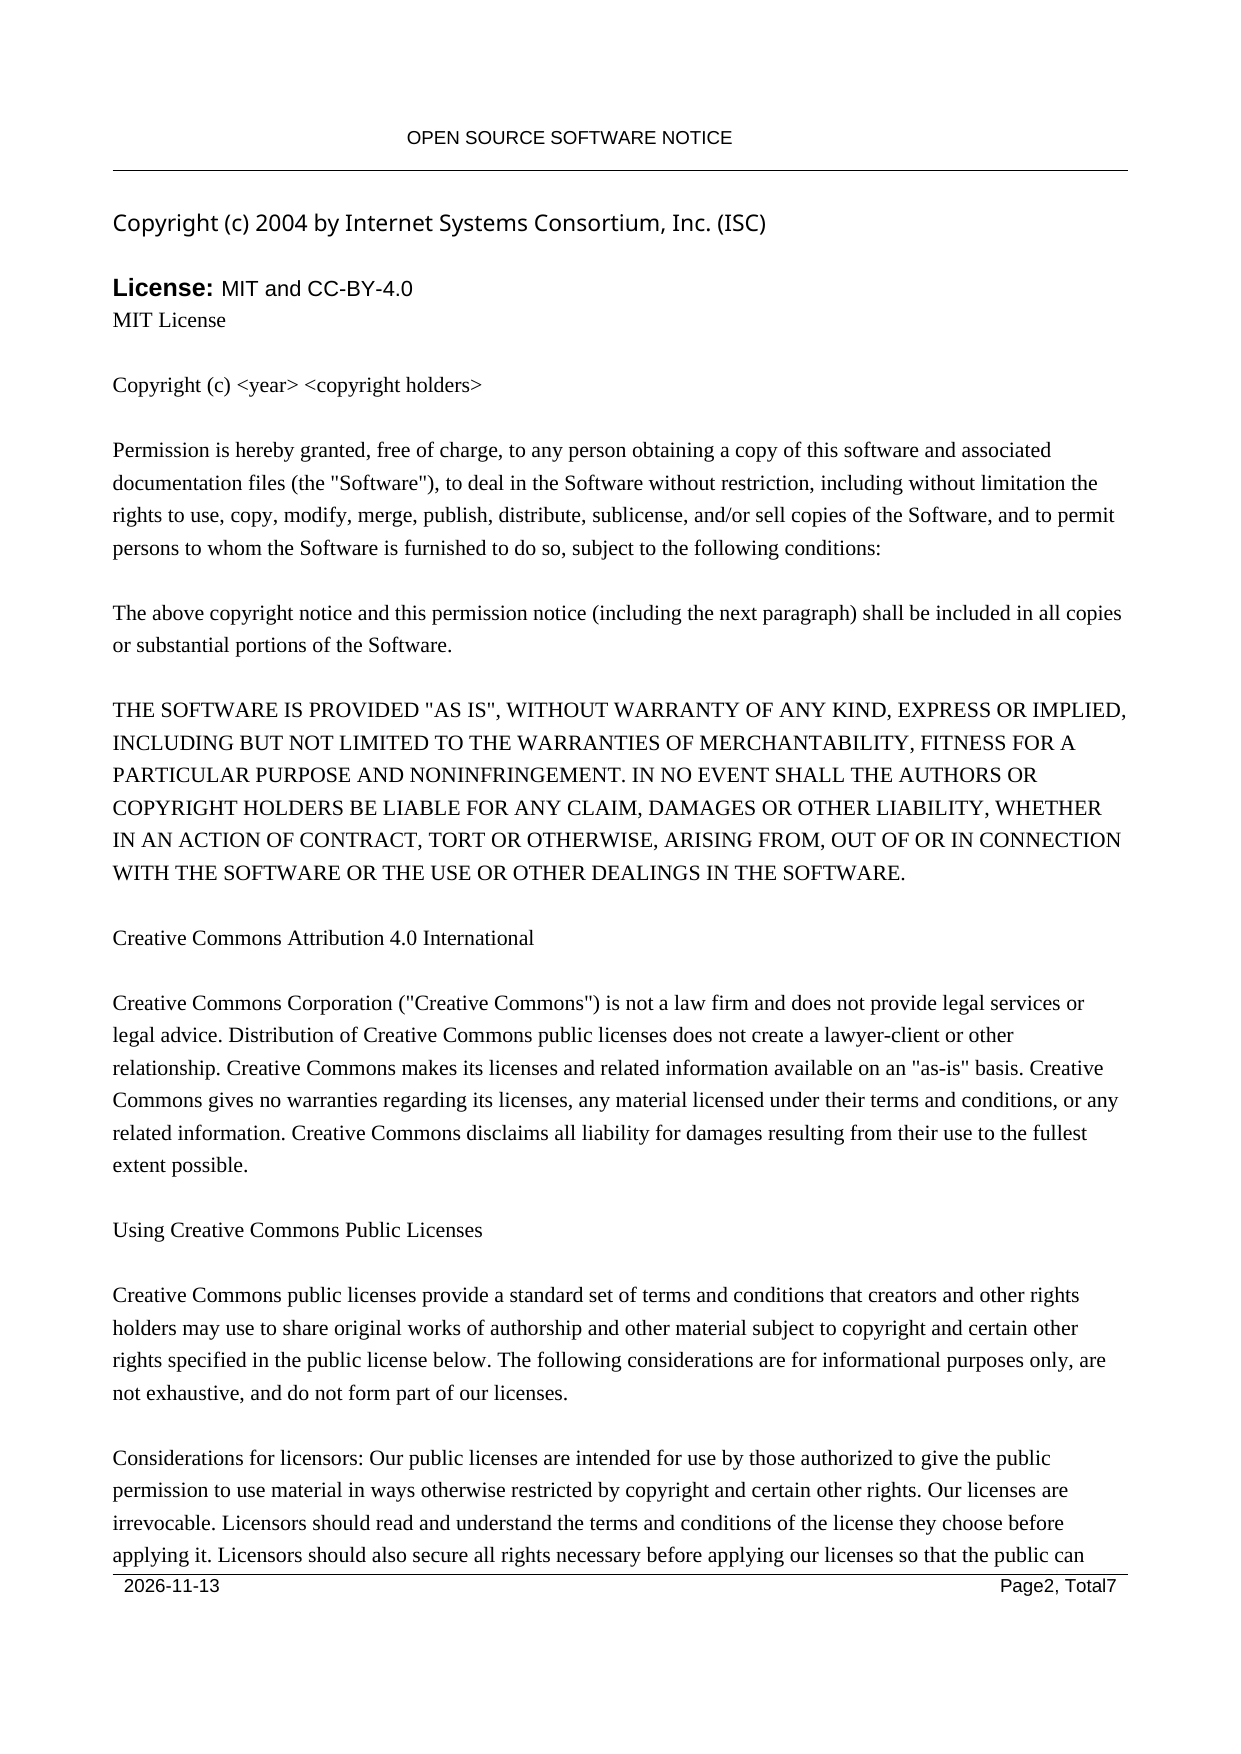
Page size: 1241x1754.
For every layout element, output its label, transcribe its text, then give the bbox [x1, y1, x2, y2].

text Using Creative Commons Public Licenses [112, 1214, 1128, 1246]
text License: MIT and CC-BY-4.0 [112, 271, 1128, 304]
text Creative Commons Corporation ("Creative Commons") is not a law firm and does not provide legal services or legal advice. Distribution of Creative Commons public licenses does not create a lawyer-client or other relationship. Creative Commons makes its licenses and related information available on an "as-is" basis. Creative Commons gives no warranties regarding its licenses, any material licensed under their terms and conditions, or any related information. Creative Commons disclaims all liability for damages resulting from their use to the fullest extent possible. [112, 986, 1128, 1181]
text Creative Commons Attribution 4.0 International [112, 921, 1128, 954]
text MIT License Copyright (c) <year> <copyright holders> Permission is hereby granted, free of charge, to any person obtaining a copy of this software and associated documentation files (the "Software"), to deal in the Software without restriction, including without limitation the rights to use, copy, modify, merge, publish, distribute, sublicense, and/or sell copies of the Software, and to permit persons to whom the Software is furnished to do so, subject to the following conditions: The above copyright notice and this permission notice (including the next paragraph) shall be included in all copies or substantial portions of the Software. THE SOFTWARE IS PROVIDED "AS IS", WITHOUT WARRANTY OF ANY KIND, EXPRESS OR IMPLIED, INCLUDING BUT NOT LIMITED TO THE WARRANTIES OF MERCHANTABILITY, FITNESS FOR A PARTICULAR PURPOSE AND NONINFRINGEMENT. IN NO EVENT SHALL THE AUTHORS OR COPYRIGHT HOLDERS BE LIABLE FOR ANY CLAIM, DAMAGES OR OTHER LIABILITY, WHETHER IN AN ACTION OF CONTRACT, TORT OR OTHERWISE, ARISING FROM, OUT OF OR IN CONNECTION WITH THE SOFTWARE OR THE USE OR OTHER DEALINGS IN THE SOFTWARE. [112, 304, 1128, 921]
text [112, 1441, 1128, 1571]
text Creative Commons public licenses provide a standard set of terms and conditions that creators and other rights holders may use to share original works of authorship and other material subject to copyright and certain other rights specified in the public license below. The following considerations are for informational purposes only, are not exhaustive, and do not form part of our licenses. [112, 1279, 1128, 1409]
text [112, 206, 1128, 271]
